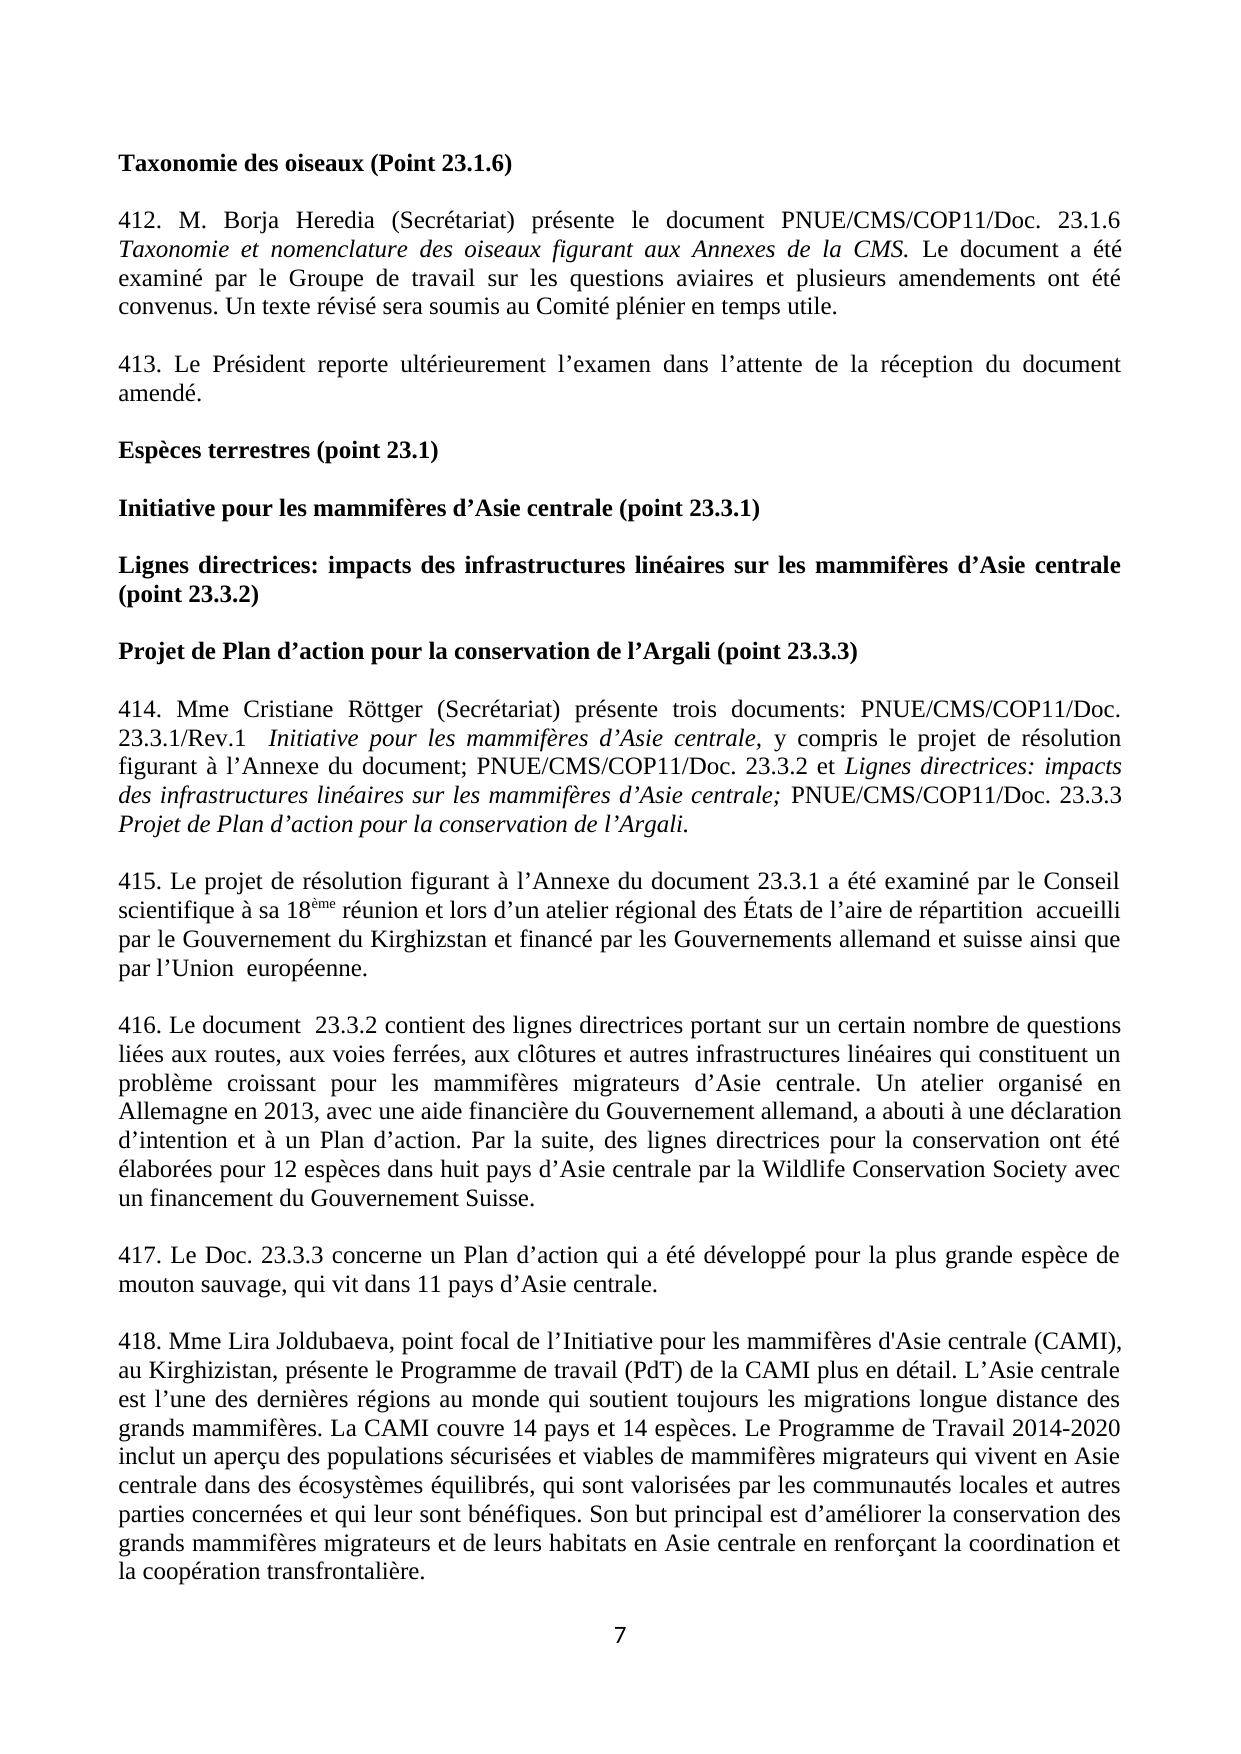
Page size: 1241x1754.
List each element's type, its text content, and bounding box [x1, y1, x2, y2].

text Espèces terrestres (point 23.1) [118, 435, 1122, 464]
text 415. Le projet de résolution figurant à l’Annexe du document 23.3.1 a été examiné par le Conseil scientifique à sa 18ème réunion et lors d’un atelier régional des États de l’aire de répartition accueilli par le Gouvernement du Kirghizstan et financé par les Gouvernements allemand et suisse ainsi que par l’Union européenne. [118, 866, 1122, 981]
text 416. Le document 23.3.2 contient des lignes directrices portant sur un certain nombre de questions liées aux routes, aux voies ferrées, aux clôtures et autres infrastructures linéaires qui constituent un problème croissant pour les mammifères migrateurs d’Asie centrale. Un atelier organisé en Allemagne en 2013, avec une aide financière du Gouvernement allemand, a abouti à une déclaration d’intention et à un Plan d’action. Par la suite, des lignes directrices pour la conservation ont été élaborées pour 12 espèces dans huit pays d’Asie centrale par la Wildlife Conservation Society avec un financement du Gouvernement Suisse. [118, 1010, 1122, 1211]
text 414. Mme Cristiane Röttger (Secrétariat) présente trois documents: PNUE/CMS/COP11/Doc. 23.3.1/Rev.1 Initiative pour les mammifères d’Asie centrale, y compris le projet de résolution figurant à l’Annexe du document; PNUE/CMS/COP11/Doc. 23.3.2 et Lignes directrices: impacts des infrastructures linéaires sur les mammifères d’Asie centrale; PNUE/CMS/COP11/Doc. 23.3.3 Projet de Plan d’action pour la conservation de l’Argali. [118, 694, 1122, 838]
text 417. Le Doc. 23.3.3 concerne un Plan d’action qui a été développé pour la plus grande espèce de mouton sauvage, qui vit dans 11 pays d’Asie centrale. [118, 1240, 1122, 1298]
text Lignes directrices: impacts des infrastructures linéaires sur les mammifères d’Asie centrale (point 23.3.2) [118, 550, 1122, 608]
text Taxonomie des oiseaux (Point 23.1.6) [118, 148, 1122, 176]
text 412. M. Borja Heredia (Secrétariat) présente le document PNUE/CMS/COP11/Doc. 23.1.6 Taxonomie et nomenclature des oiseaux figurant aux Annexes de la CMS. Le document a été examiné par le Groupe de travail sur les questions aviaires et plusieurs amendements ont été convenus. Un texte révisé sera soumis au Comité plénier en temps utile. [118, 205, 1122, 320]
text Projet de Plan d’action pour la conservation de l’Argali (point 23.3.3) [118, 636, 1122, 665]
text 413. Le Président reporte ultérieurement l’examen dans l’attente de la réception du document amendé. [118, 349, 1122, 406]
text 418. Mme Lira Joldubaeva, point focal de l’Initiative pour les mammifères d'Asie centrale (CAMI), au Kirghizistan, présente le Programme de travail (PdT) de la CAMI plus en détail. L’Asie centrale est l’une des dernières régions au monde qui soutient toujours les migrations longue distance des grands mammifères. La CAMI couvre 14 pays et 14 espèces. Le Programme de Travail 2014-2020 inclut un aperçu des populations sécurisées et viables de mammifères migrateurs qui vivent en Asie centrale dans des écosystèmes équilibrés, qui sont valorisées par les communautés locales et autres parties concernées et qui leur sont bénéfiques. Son but principal est d’améliorer la conservation des grands mammifères migrateurs et de leurs habitats en Asie centrale en renforçant la coordination et la coopération transfrontalière. [118, 1326, 1122, 1585]
text Initiative pour les mammifères d’Asie centrale (point 23.3.1) [118, 493, 1122, 521]
